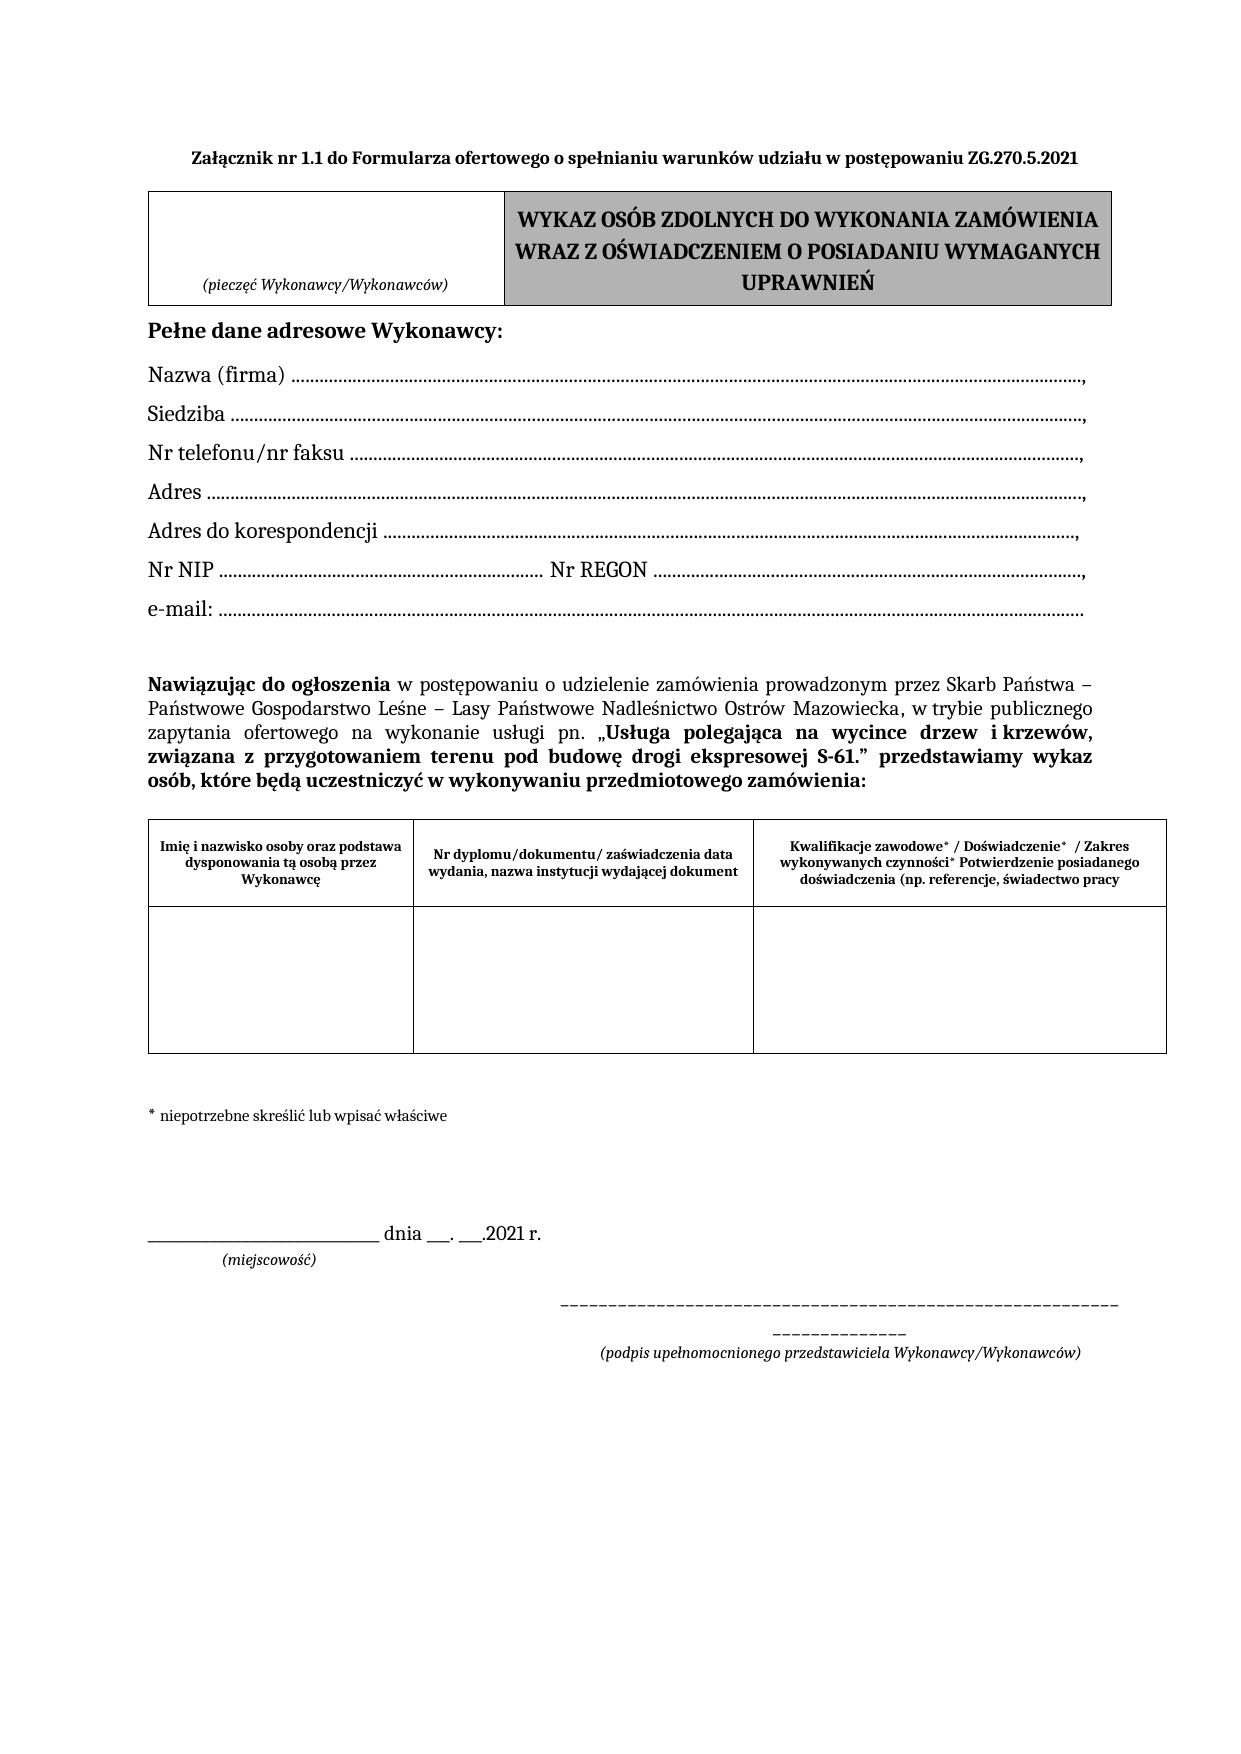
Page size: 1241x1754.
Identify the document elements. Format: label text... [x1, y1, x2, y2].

text Pełne dane adresowe Wykonawcy: [148, 318, 1093, 344]
table_cell [754, 907, 1166, 1052]
table_header Kwalifikacje zawodowe* / Doświadczenie* / Zakres wykonywanych czynności* Potwierdzenie posiadanego doświadczenia (np. referencje, świadectwo pracy [754, 820, 1166, 906]
text Siedziba ....................................................................................................................................................................................., [148, 401, 1093, 427]
text Nr telefonu/nr faksu ..........................................................................................................................................................., [148, 440, 1093, 466]
table_header Nr dyplomu/dokumentu/ zaświadczenia data wydania, nazwa instytucji wydającej dokument [414, 820, 753, 906]
text Nr NIP ..................................................................... Nr REGON ..........................................................................................., [148, 557, 1093, 583]
text Adres .........................................................................................................................................................................................., [148, 479, 1093, 505]
table_cell [149, 907, 413, 1052]
text Nazwa (firma) ........................................................................................................................................................................, [148, 362, 1093, 389]
table_cell [414, 907, 753, 1052]
text * niepotrzebne skreślić lub wpisać właściwe [148, 1105, 1093, 1126]
text e-mail: ........................................................................................................................................................................................ [148, 595, 1093, 622]
table_header (pieczęć Wykonawcy/Wykonawców) [149, 192, 504, 305]
text Załącznik nr 1.1 do Formularza ofertowego o spełnianiu warunków udziału w postępowaniu ZG.270.5.2021 [148, 148, 1123, 169]
text ______________________________ dnia ___. ___.2021 r. [148, 1221, 1093, 1245]
table_header WYKAZ OSÓB ZDOLNYCH DO WYKONANIA ZAMÓWIENIA WRAZ Z OŚWIADCZENIEM O POSIADANIU WYMAGANYCH UPRAWNIEŃ [505, 192, 1111, 305]
text (podpis upełnomocnionego przedstawiciela Wykonawcy/Wykonawców) [560, 1343, 1123, 1362]
text Adres do korespondencji ..................................................................................................................................................., [148, 518, 1093, 544]
text ________________________________________________________________________ [560, 1286, 1123, 1338]
text Nawiązując do ogłoszenia w postępowaniu o udzielenie zamówienia prowadzonym przez Skarb Państwa – Państwowe Gospodarstwo Leśne – Lasy Państwowe Nadleśnictwo Ostrów Mazowiecka, w trybie publicznego zapytania ofertowego na wykonanie usługi pn. „Usługa polegająca na wycince drzew i krzewów, związana z przygotowaniem terenu pod budowę drogi ekspresowej S-61.” przedstawiamy wykaz osób, które będą uczestniczyć w wykonywaniu przedmiotowego zamówienia: [148, 673, 1093, 793]
text (miejscowość) [148, 1250, 1093, 1269]
table_header Imię i nazwisko osoby oraz podstawa dysponowania tą osobą przez Wykonawcę [149, 820, 413, 906]
